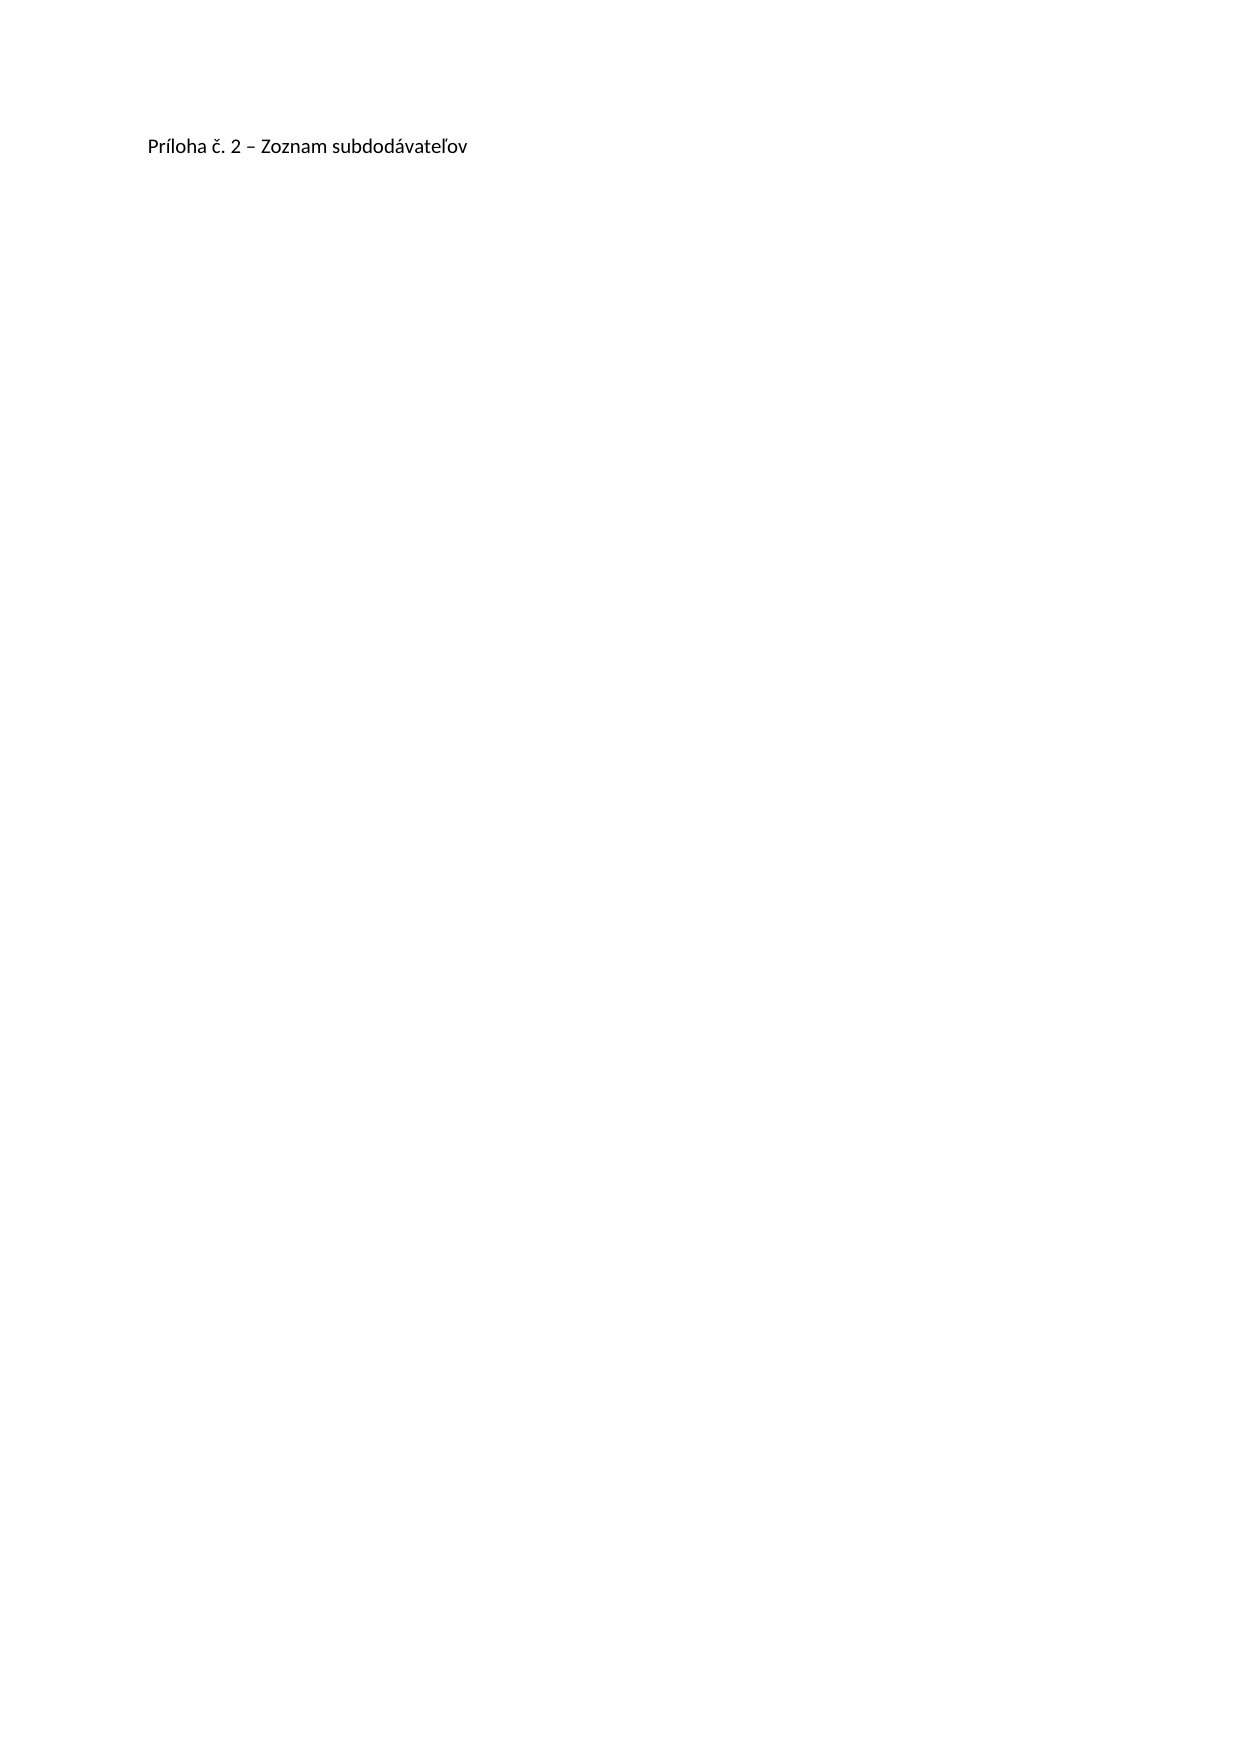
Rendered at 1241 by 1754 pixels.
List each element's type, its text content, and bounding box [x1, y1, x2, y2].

text Príloha č. 2 – Zoznam subdodávateľov [148, 133, 1093, 158]
